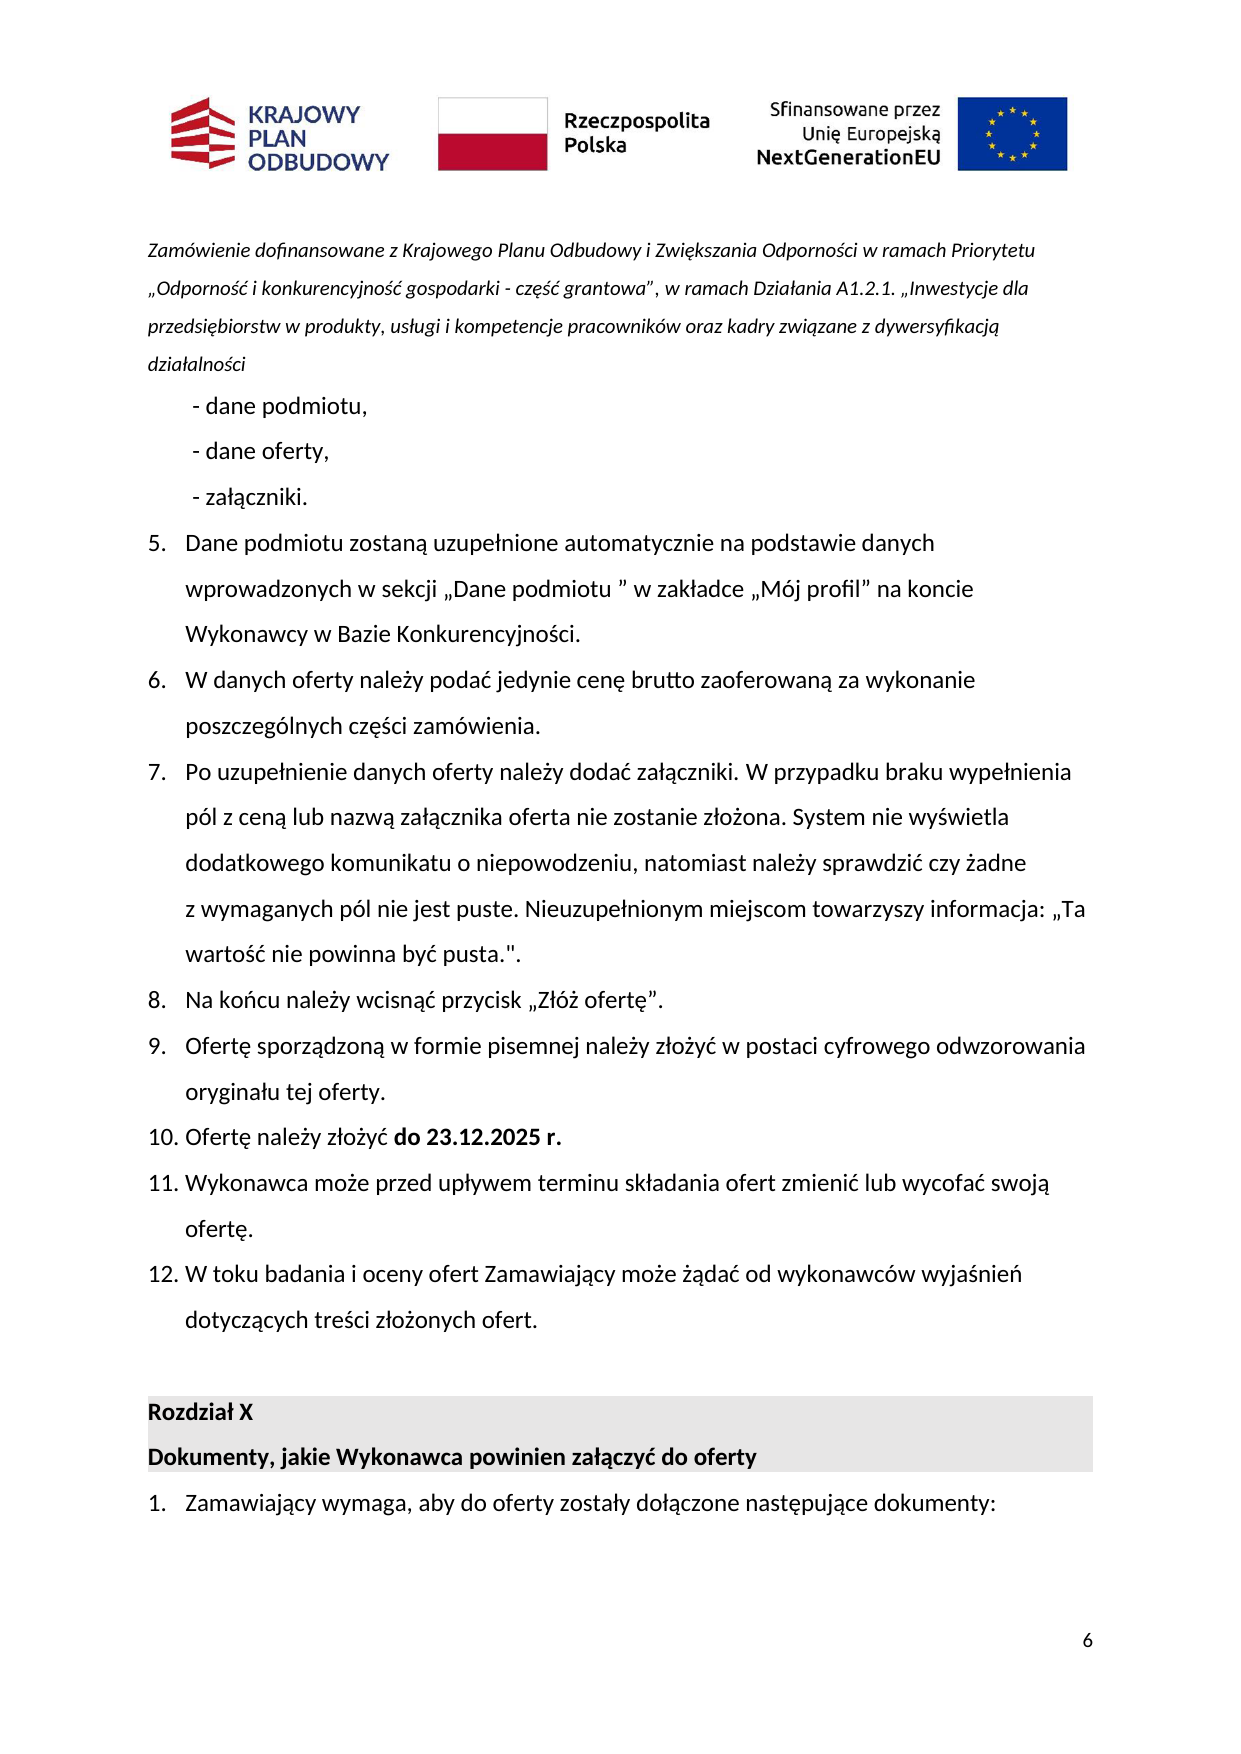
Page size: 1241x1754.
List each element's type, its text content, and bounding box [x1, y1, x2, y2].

list Ofertę należy złożyć do 23.12.2025 r. [148, 1121, 1093, 1152]
list W danych oferty należy podać jedynie cenę brutto zaoferowaną za wykonanie poszczególnych części zamówienia. [148, 664, 1093, 740]
list Rozdział X [148, 1396, 1093, 1426]
list Wykonawca może przed upływem terminu składania ofert zmienić lub wycofać swoją ofertę. [148, 1167, 1093, 1243]
picture [147, 73, 1093, 195]
list Dokumenty, jakie Wykonawca powinien załączyć do oferty [148, 1442, 1093, 1472]
list Ofertę sporządzoną w formie pisemnej należy złożyć w postaci cyfrowego odwzorowania oryginału tej oferty. [148, 1030, 1093, 1106]
list Zamawiający wymaga, aby do oferty zostały dołączone następujące dokumenty: [148, 1487, 1093, 1518]
list Na końcu należy wcisnąć przycisk „Złóż ofertę”. [148, 984, 1093, 1015]
list W toku badania i oceny ofert Zamawiający może żądać od wykonawców wyjaśnień dotyczących treści złożonych ofert. [148, 1259, 1093, 1335]
text - dane podmiotu, [192, 390, 1093, 420]
text - dane oferty, [192, 436, 1093, 466]
list Dane podmiotu zostaną uzupełnione automatycznie na podstawie danych wprowadzonych w sekcji „Dane podmiotu ” w zakładce „Mój profil” na koncie Wykonawcy w Bazie Konkurencyjności. [148, 527, 1093, 649]
text - załączniki. [192, 481, 1093, 512]
list Po uzupełnienie danych oferty należy dodać załączniki. W przypadku braku wypełnienia pól z ceną lub nazwą załącznika oferta nie zostanie złożona. System nie wyświetla dodatkowego komunikatu o niepowodzeniu, natomiast należy sprawdzić czy żadne z wymaganych pól nie jest puste. Nieuzupełnionym miejscom towarzyszy informacja: „Ta wartość nie powinna być pusta.". [148, 756, 1093, 969]
